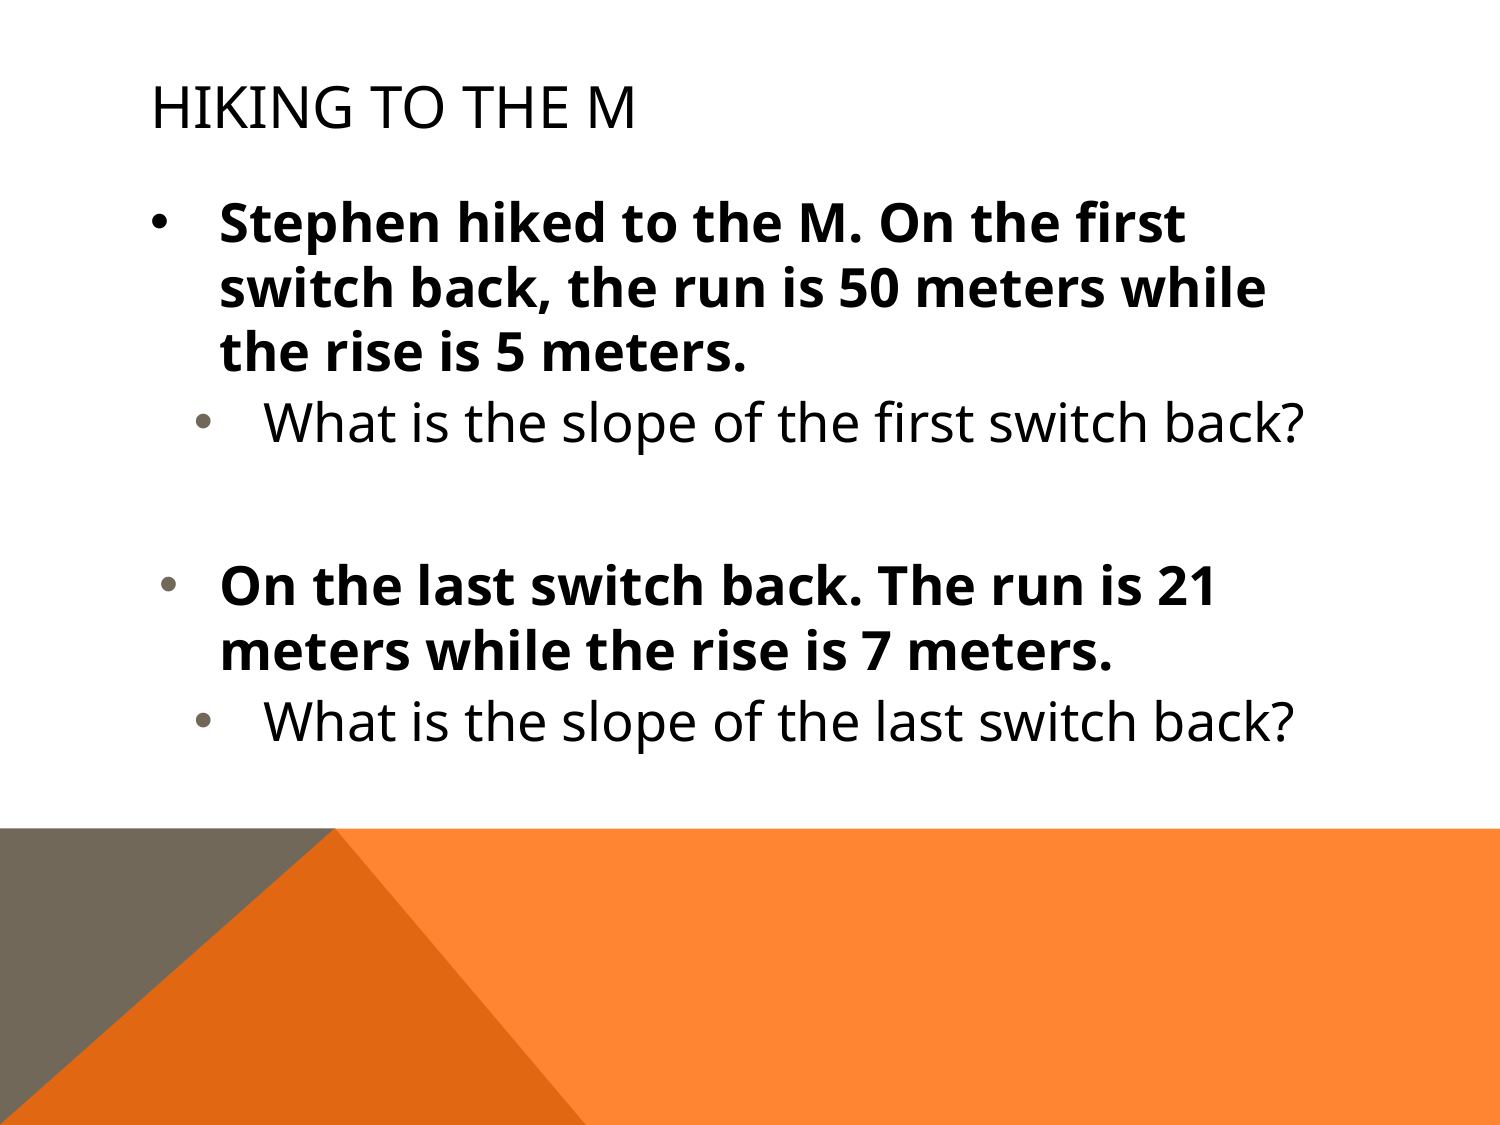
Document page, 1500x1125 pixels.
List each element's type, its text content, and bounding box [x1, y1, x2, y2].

list Stephen hiked to the M. On the first switch back, the run is 50 meters while the rise is 5 meters. What is the slope of the first switch back? On the last switch back. The run is 21 meters while the rise is 7 meters. What is the slope of the last switch back? [135, 180, 1369, 768]
title Hiking to the M [135, 60, 1369, 150]
